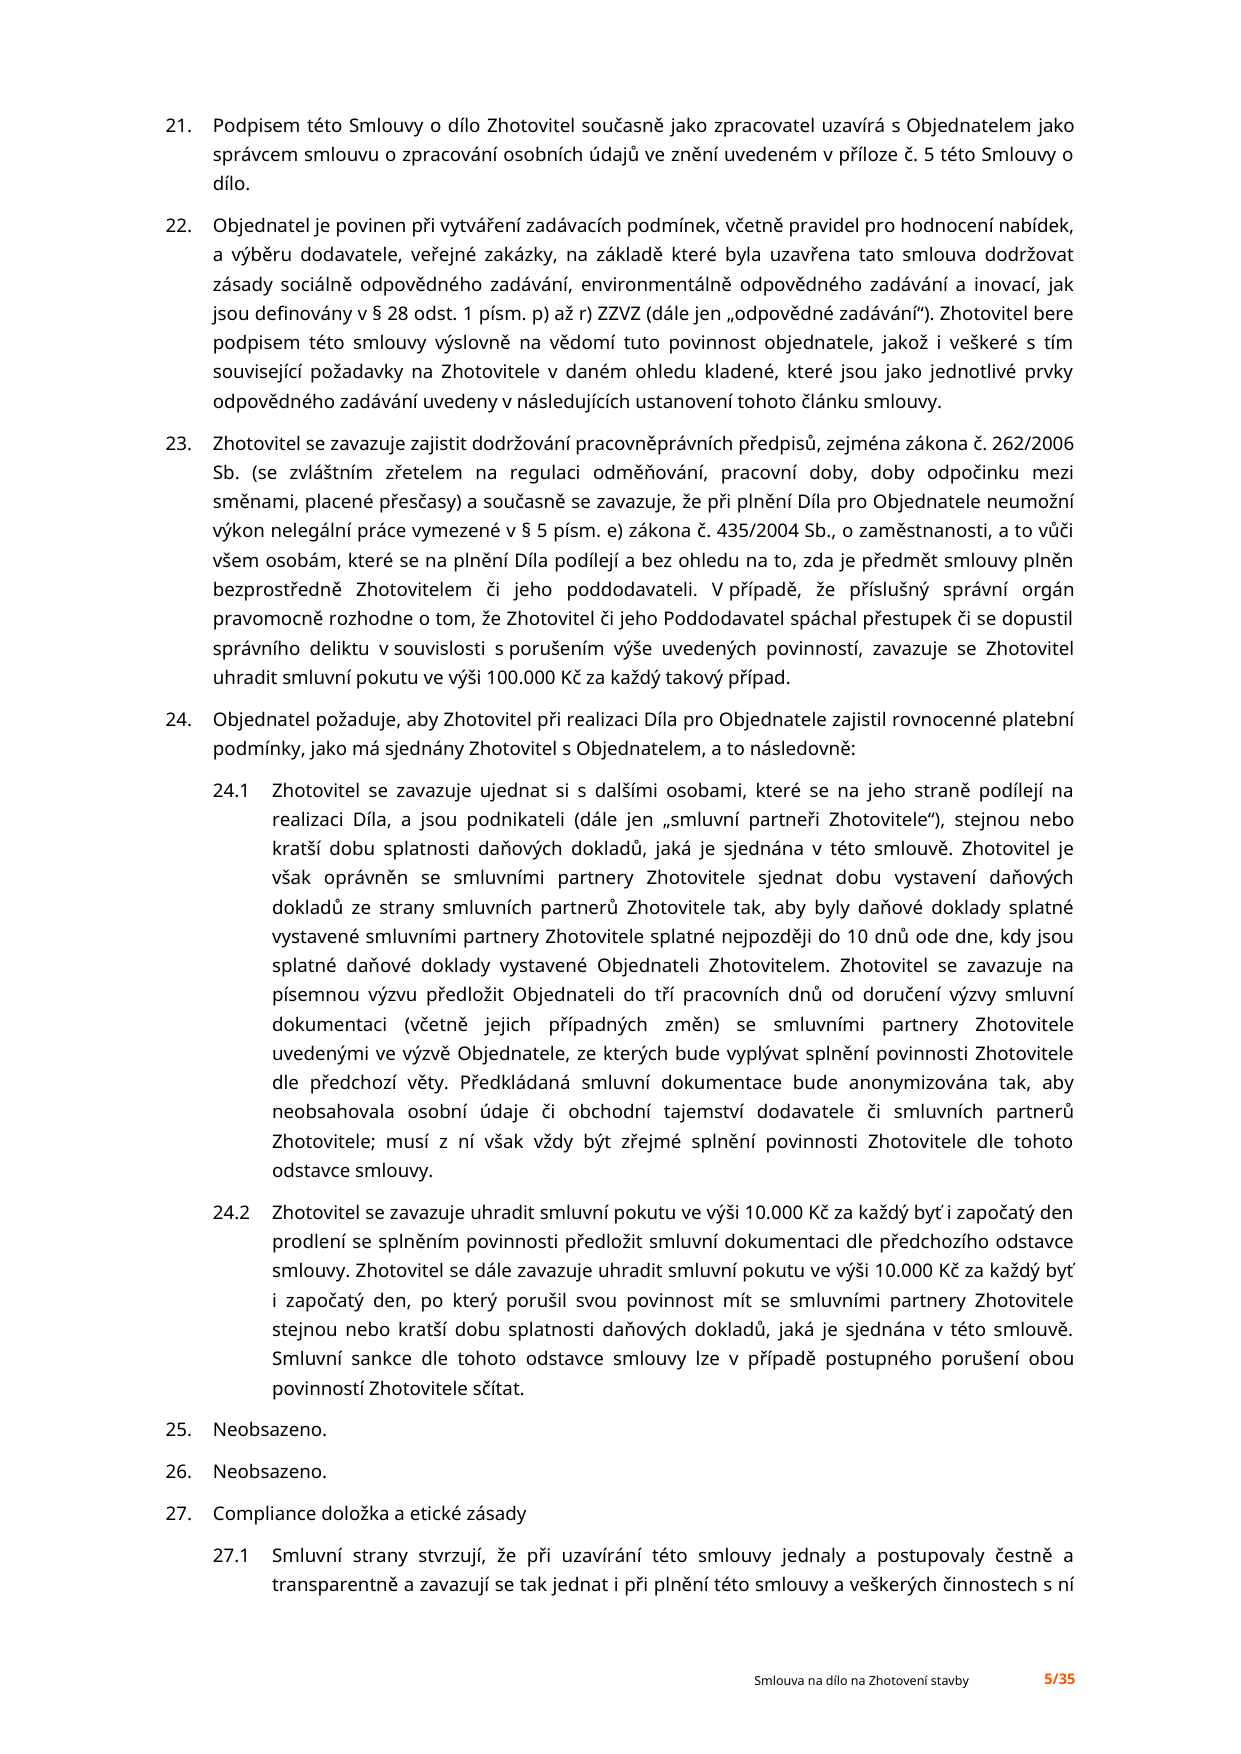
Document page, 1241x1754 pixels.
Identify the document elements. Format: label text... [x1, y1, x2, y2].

text Zhotovitel se zavazuje ujednat si s dalšími osobami, které se na jeho straně podílejí na realizaci Díla, a jsou podnikateli (dále jen „smluvní partneři Zhotovitele“), stejnou nebo kratší dobu splatnosti daňových dokladů, jaká je sjednána v této smlouvě. Zhotovitel je však oprávněn se smluvními partnery Zhotovitele sjednat dobu vystavení daňových dokladů ze strany smluvních partnerů Zhotovitele tak, aby byly daňové doklady splatné vystavené smluvními partnery Zhotovitele splatné nejpozději do 10 dnů ode dne, kdy jsou splatné daňové doklady vystavené Objednateli Zhotovitelem. Zhotovitel se zavazuje na písemnou výzvu předložit Objednateli do tří pracovních dnů od doručení výzvy smluvní dokumentaci (včetně jejich případných změn) se smluvními partnery Zhotovitele uvedenými ve výzvě Objednatele, ze kterých bude vyplývat splnění povinnosti Zhotovitele dle předchozí věty. Předkládaná smluvní dokumentace bude anonymizována tak, aby neobsahovala osobní údaje či obchodní tajemství dodavatele či smluvních partnerů Zhotovitele; musí z ní však vždy být zřejmé splnění povinnosti Zhotovitele dle tohoto odstavce smlouvy. [213, 777, 1075, 1183]
text Neobsazeno. [165, 1458, 1075, 1484]
text Compliance doložka a etické zásady [165, 1500, 1075, 1526]
text Objednatel je povinen při vytváření zadávacích podmínek, včetně pravidel pro hodnocení nabídek, a výběru dodavatele, veřejné zakázky, na základě které byla uzavřena tato smlouva dodržovat zásady sociálně odpovědného zadávání, environmentálně odpovědného zadávání a inovací, jak jsou definovány v § 28 odst. 1 písm. p) až r) ZZVZ (dále jen „odpovědné zadávání“). Zhotovitel bere podpisem této smlouvy výslovně na vědomí tuto povinnost objednatele, jakož i veškeré s tím související požadavky na Zhotovitele v daném ohledu kladené, které jsou jako jednotlivé prvky odpovědného zadávání uvedeny v následujících ustanovení tohoto článku smlouvy. [165, 212, 1075, 414]
text Zhotovitel se zavazuje zajistit dodržování pracovněprávních předpisů, zejména zákona č. 262/2006 Sb. (se zvláštním zřetelem na regulaci odměňování, pracovní doby, doby odpočinku mezi směnami, placené přesčasy) a současně se zavazuje, že při plnění Díla pro Objednatele neumožní výkon nelegální práce vymezené v § 5 písm. e) zákona č. 435/2004 Sb., o zaměstnanosti, a to vůči všem osobám, které se na plnění Díla podílejí a bez ohledu na to, zda je předmět smlouvy plněn bezprostředně Zhotovitelem či jeho poddodavateli. V případě, že příslušný správní orgán pravomocně rozhodne o tom, že Zhotovitel či jeho Poddodavatel spáchal přestupek či se dopustil správního deliktu v souvislosti s porušením výše uvedených povinností, zavazuje se Zhotovitel uhradit smluvní pokutu ve výši 100.000 Kč za každý takový případ. [165, 430, 1075, 689]
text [213, 1542, 1075, 1597]
text Objednatel požaduje, aby Zhotovitel při realizaci Díla pro Objednatele zajistil rovnocenné platební podmínky, jako má sjednány Zhotovitel s Objednatelem, a to následovně: [165, 706, 1075, 761]
text Zhotovitel se zavazuje uhradit smluvní pokutu ve výši 10.000 Kč za každý byť i započatý den prodlení se splněním povinnosti předložit smluvní dokumentaci dle předchozího odstavce smlouvy. Zhotovitel se dále zavazuje uhradit smluvní pokutu ve výši 10.000 Kč za každý byť i započatý den, po který porušil svou povinnost mít se smluvními partnery Zhotovitele stejnou nebo kratší dobu splatnosti daňových dokladů, jaká je sjednána v této smlouvě. Smluvní sankce dle tohoto odstavce smlouvy lze v případě postupného porušení obou povinností Zhotovitele sčítat. [213, 1199, 1075, 1400]
text Neobsazeno. [165, 1417, 1075, 1442]
text Podpisem této Smlouvy o dílo Zhotovitel současně jako zpracovatel uzavírá s Objednatelem jako správcem smlouvu o zpracování osobních údajů ve znění uvedeném v příloze č. 5 této Smlouvy o dílo. [165, 112, 1075, 196]
